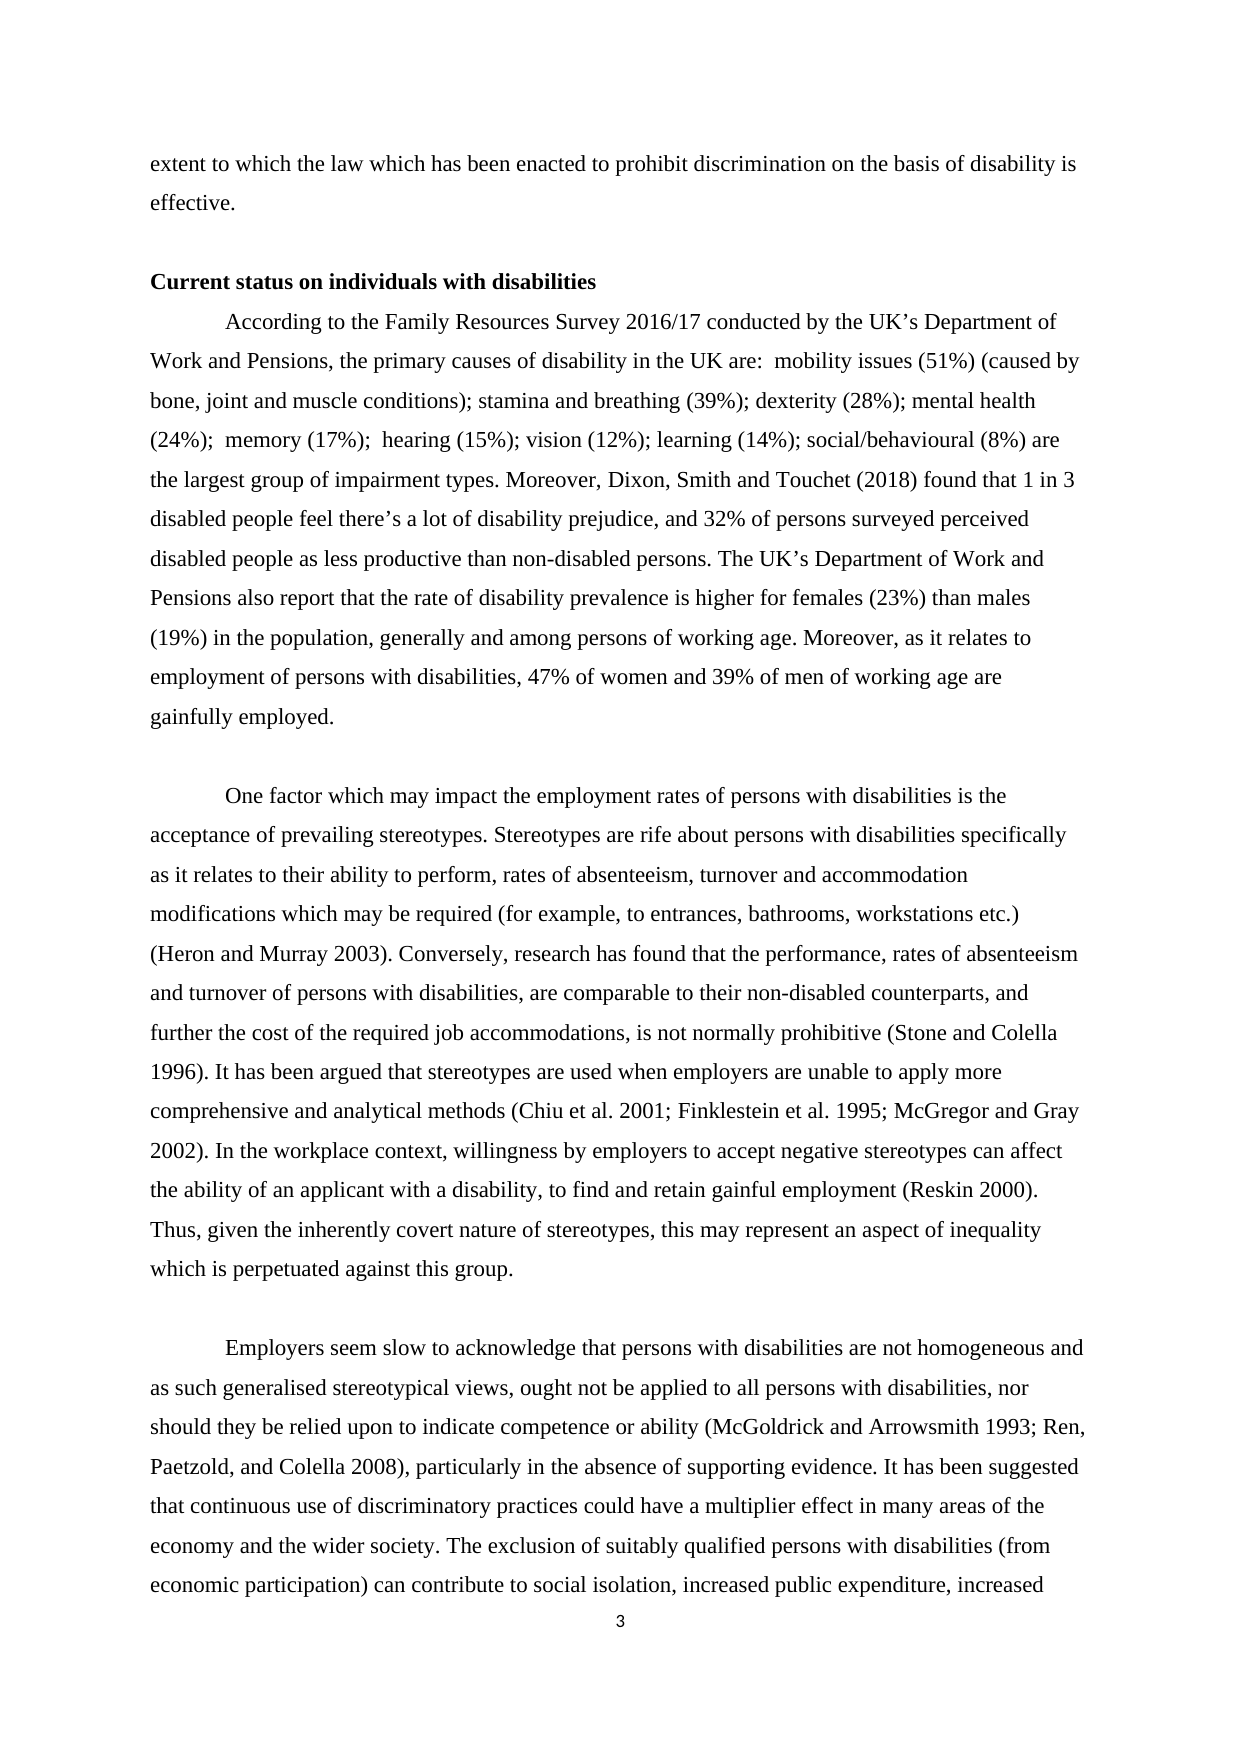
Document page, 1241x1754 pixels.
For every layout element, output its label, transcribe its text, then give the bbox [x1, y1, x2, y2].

subtitle Current status on individuals with disabilities [150, 268, 1090, 295]
subtitle According to the Family Resources Survey 2016/17 conducted by the UK’s Department of Work and Pensions, the primary causes of disability in the UK are: mobility issues (51%) (caused by bone, joint and muscle conditions); stamina and breathing (39%); dexterity (28%); mental health (24%); memory (17%); hearing (15%); vision (12%); learning (14%); social/behavioural (8%) are the largest group of impairment types. Moreover, Dixon, Smith and Touchet (2018) found that 1 in 3 disabled people feel there’s a lot of disability prejudice, and 32% of persons surveyed perceived disabled people as less productive than non-disabled persons. The UK’s Department of Work and Pensions also report that the rate of disability prevalence is higher for females (23%) than males (19%) in the population, generally and among persons of working age. Moreover, as it relates to employment of persons with disabilities, 47% of women and 39% of men of working age are gainfully employed. [150, 308, 1090, 729]
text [150, 150, 1080, 216]
text One factor which may impact the employment rates of persons with disabilities is the acceptance of prevailing stereotypes. Stereotypes are rife about persons with disabilities specifically as it relates to their ability to perform, rates of absenteeism, turnover and accommodation modifications which may be required (for example, to entrances, bathrooms, workstations etc.) (Heron and Murray 2003). Conversely, research has found that the performance, rates of absenteeism and turnover of persons with disabilities, are comparable to their non-disabled counterparts, and further the cost of the required job accommodations, is not normally prohibitive (Stone and Colella 1996). It has been argued that stereotypes are used when employers are unable to apply more comprehensive and analytical methods (Chiu et al. 2001; Finklestein et al. 1995; McGregor and Gray 2002). In the workplace context, willingness by employers to accept negative stereotypes can affect the ability of an applicant with a disability, to find and retain gainful employment (Reskin 2000). Thus, given the inherently covert nature of stereotypes, this may represent an aspect of inequality which is perpetuated against this group. [150, 782, 1090, 1282]
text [150, 1334, 1090, 1598]
